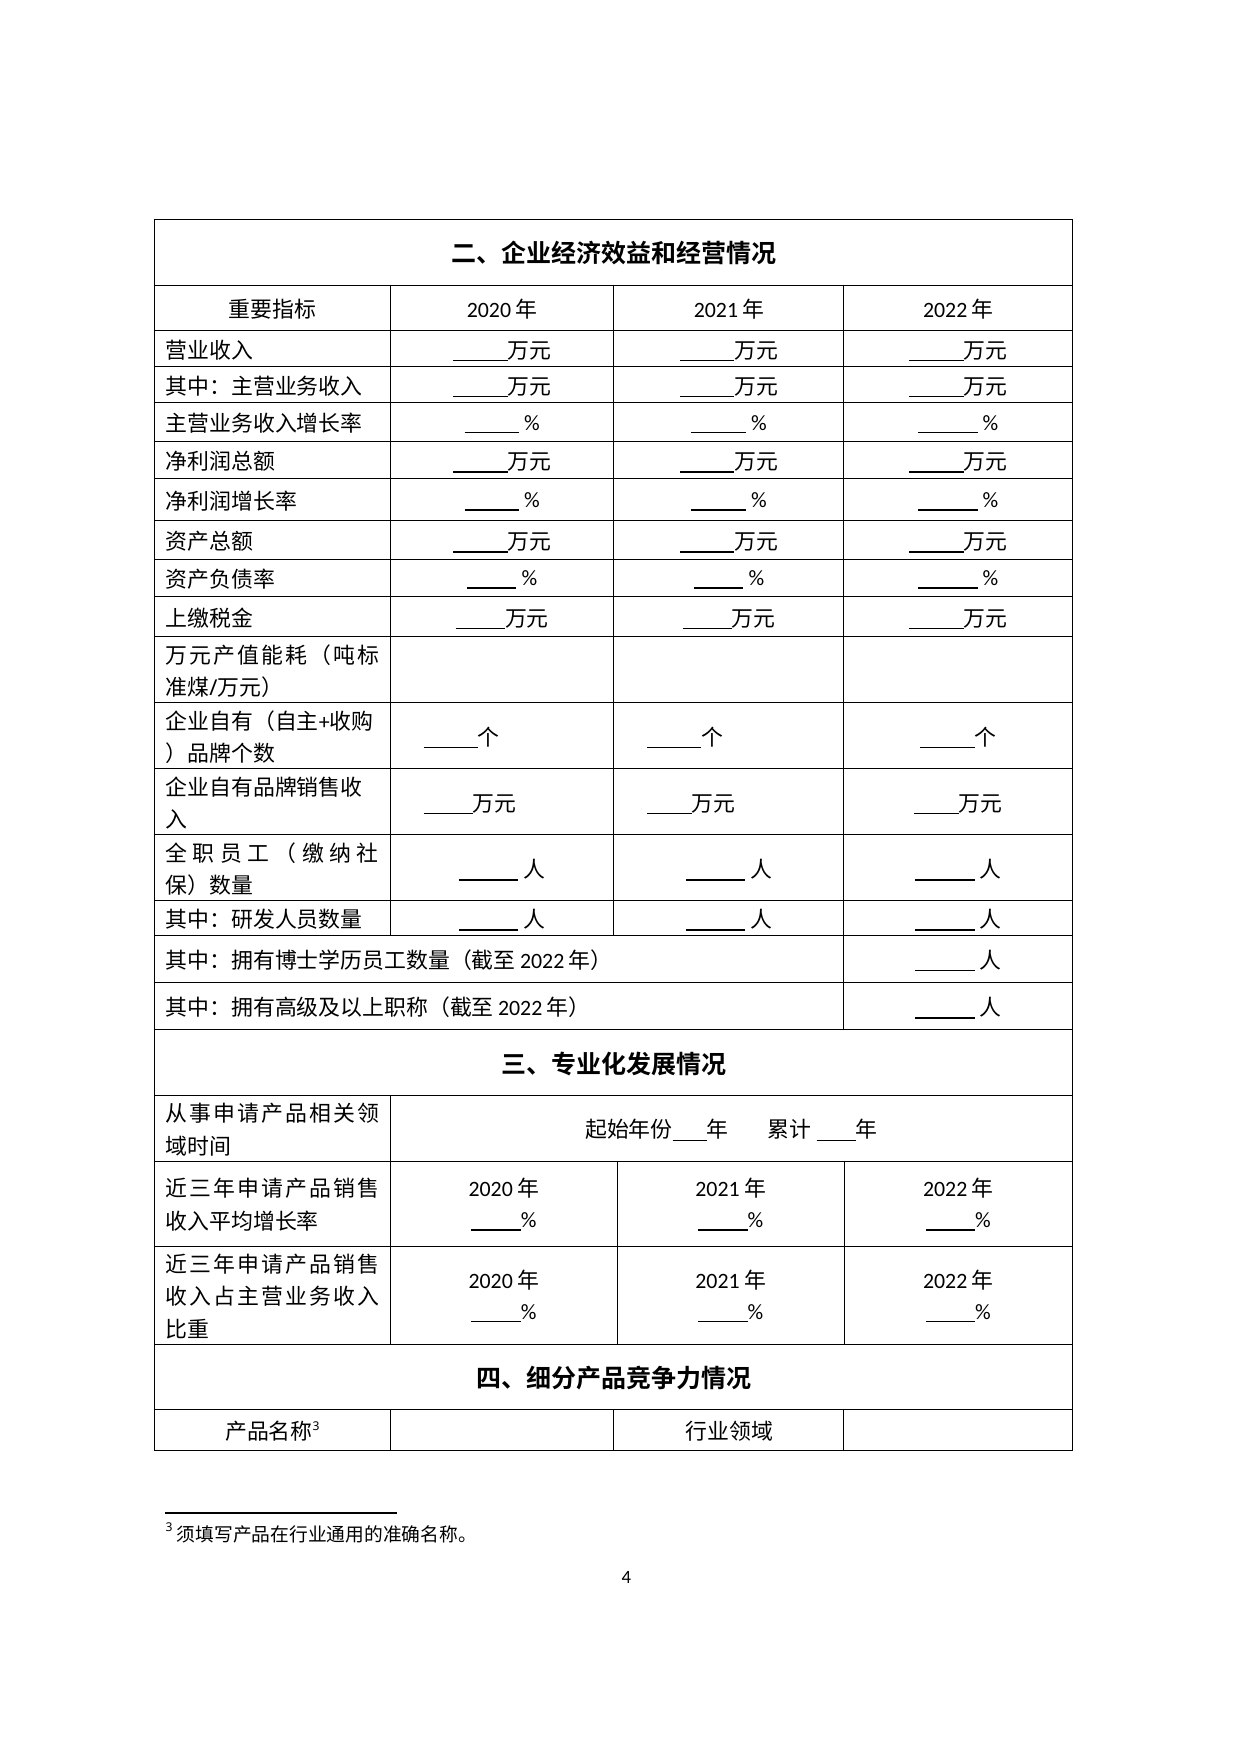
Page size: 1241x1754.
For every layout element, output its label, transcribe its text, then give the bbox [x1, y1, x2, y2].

table_cell 人 [614, 835, 843, 900]
table_cell [844, 1410, 1072, 1450]
table_cell 人 [844, 936, 1072, 982]
table_cell 资产负债率 [155, 560, 390, 596]
table_cell 人 [391, 901, 613, 934]
table_cell % [391, 560, 613, 596]
table_cell 人 [391, 835, 613, 900]
table_cell 万元 [844, 769, 1072, 834]
table_cell [844, 637, 1072, 702]
table_cell 2022年 % [845, 1247, 1072, 1344]
table_cell 万元产值能耗（吨标准煤/万元） [155, 637, 390, 702]
table_cell 万元 [844, 367, 1072, 402]
table_cell % [391, 479, 613, 520]
table_cell 万元 [391, 331, 613, 366]
table_cell 万元 [391, 597, 613, 636]
table_cell 产品名称 [155, 1410, 390, 1450]
table_cell 其中：拥有高级及以上职称（截至2022年） [155, 983, 843, 1029]
table_cell 近三年申请产品销售收入平均增长率 [155, 1162, 390, 1246]
table_cell 万元 [614, 521, 843, 559]
table_cell 个 [614, 703, 843, 768]
table_cell 四、细分产品竞争力情况 [155, 1345, 1072, 1409]
table_cell 万元 [614, 597, 843, 636]
table_cell 2022年 % [845, 1162, 1072, 1246]
table_cell 2022年 [844, 286, 1072, 330]
table_cell 近三年申请产品销售收入占主营业务收入比重 [155, 1247, 390, 1344]
table_cell 万元 [844, 442, 1072, 478]
table_cell % [844, 560, 1072, 596]
table_cell 行业领域 [614, 1410, 843, 1450]
table_cell 人 [844, 983, 1072, 1029]
table_cell 从事申请产品相关领域时间 [155, 1096, 390, 1161]
table_cell 企业自有品牌销售收入 [155, 769, 390, 834]
table_cell 2020年 % [391, 1162, 617, 1246]
table_cell 2020年 [391, 286, 613, 330]
table_cell 万元 [391, 769, 613, 834]
table_cell 营业收入 [155, 331, 390, 366]
table_cell % [391, 403, 613, 441]
table_cell 2021年 % [618, 1162, 844, 1246]
table_cell 其中：研发人员数量 [155, 901, 390, 934]
table_cell 企业自有（自主+收购 ）品牌个数 [155, 703, 390, 768]
table_cell % [844, 403, 1072, 441]
table_cell % [614, 479, 843, 520]
table_cell 万元 [614, 769, 843, 834]
table_cell 万元 [391, 521, 613, 559]
table_cell 人 [844, 835, 1072, 900]
table_cell 个 [844, 703, 1072, 768]
table_cell 万元 [844, 597, 1072, 636]
table_cell 起始年份 年 累计 年 [391, 1096, 1072, 1161]
table_cell 万元 [391, 442, 613, 478]
table_cell [614, 637, 843, 702]
table_cell 万元 [844, 331, 1072, 366]
table_cell 资产总额 [155, 521, 390, 559]
table_cell % [844, 479, 1072, 520]
table_cell 2021年 % [618, 1247, 844, 1344]
table_cell 主营业务收入增长率 [155, 403, 390, 441]
table_cell 重要指标 [155, 286, 390, 330]
table_cell 万元 [614, 331, 843, 366]
table_cell 上缴税金 [155, 597, 390, 636]
table_cell 二、企业经济效益和经营情况 [155, 220, 1072, 284]
table_cell 个 [391, 703, 613, 768]
table_cell 万元 [614, 367, 843, 402]
table_cell 其中：主营业务收入 [155, 367, 390, 402]
table_cell 全职员工（缴纳社保）数量 [155, 835, 390, 900]
table_cell 其中：拥有博士学历员工数量（截至2022年） [155, 936, 843, 982]
table_cell [391, 1410, 613, 1450]
table_cell [391, 637, 613, 702]
table_cell 人 [614, 901, 843, 934]
table_cell 2021年 [614, 286, 843, 330]
table_cell 万元 [614, 442, 843, 478]
table_cell % [614, 403, 843, 441]
table_cell 2020年 % [391, 1247, 617, 1344]
table_cell % [614, 560, 843, 596]
table_cell 净利润增长率 [155, 479, 390, 520]
table_cell 三、专业化发展情况 [155, 1030, 1072, 1095]
table_cell 人 [844, 901, 1072, 934]
table_cell 净利润总额 [155, 442, 390, 478]
table_cell 万元 [844, 521, 1072, 559]
table_cell 万元 [391, 367, 613, 402]
